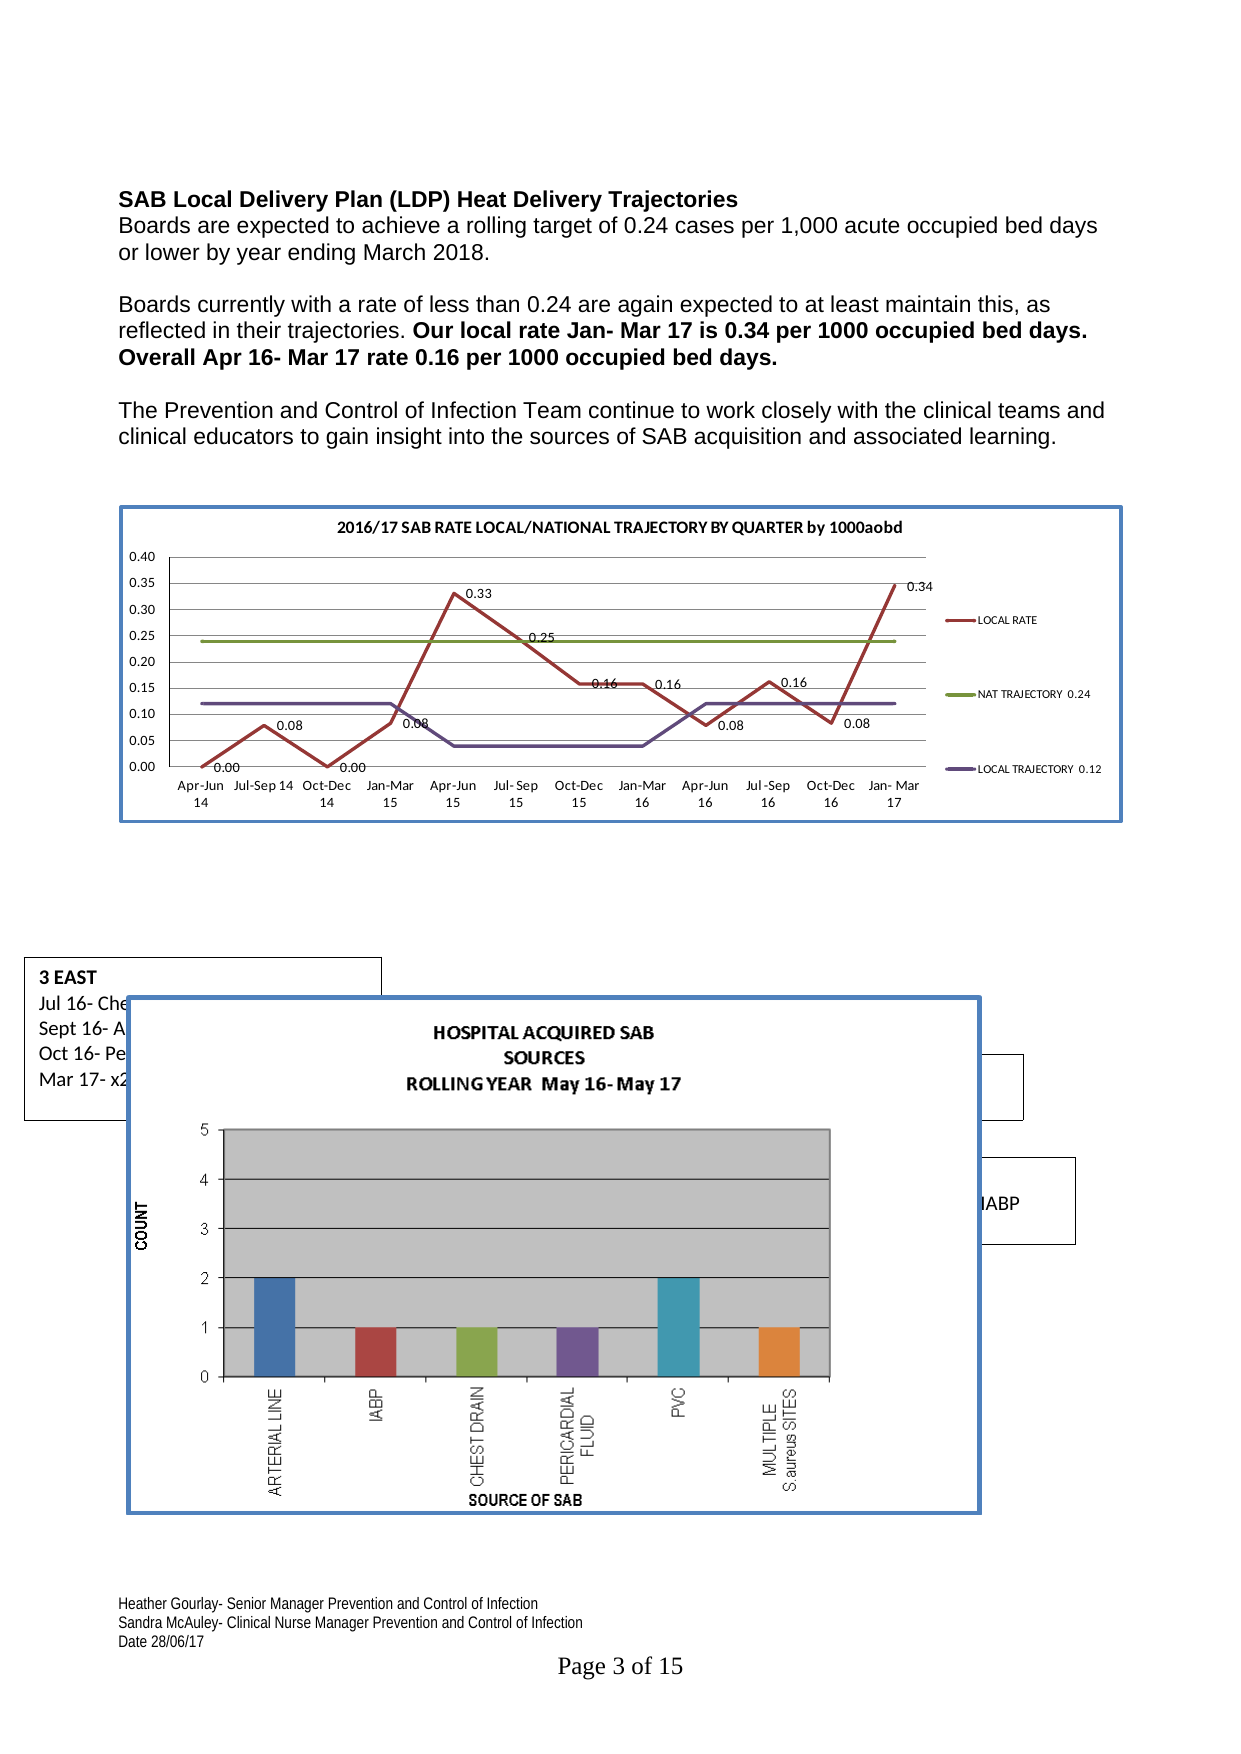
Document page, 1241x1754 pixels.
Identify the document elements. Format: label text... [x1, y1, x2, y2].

text The Prevention and Control of Infection Team continue to work closely with the clinical teams and clinical educators to gain insight into the sources of SAB acquisition and associated learning. [118, 397, 1122, 449]
picture [125, 995, 982, 1515]
text Boards currently with a rate of less than 0.24 are again expected to at least maintain this, as reflected in their trajectories. Our local rate Jan- Mar 17 is 0.34 per 1000 occupied bed days. [118, 291, 1122, 344]
text SAB Local Delivery Plan (LDP) Heat Delivery Trajectories [118, 186, 1122, 212]
text Overall Apr 16- Mar 17 rate 0.16 per 1000 occupied bed days. [118, 344, 1122, 370]
text Boards are expected to achieve a rolling target of 0.24 cases per 1,000 acute occupied bed days or lower by year ending March 2018. [118, 212, 1122, 265]
